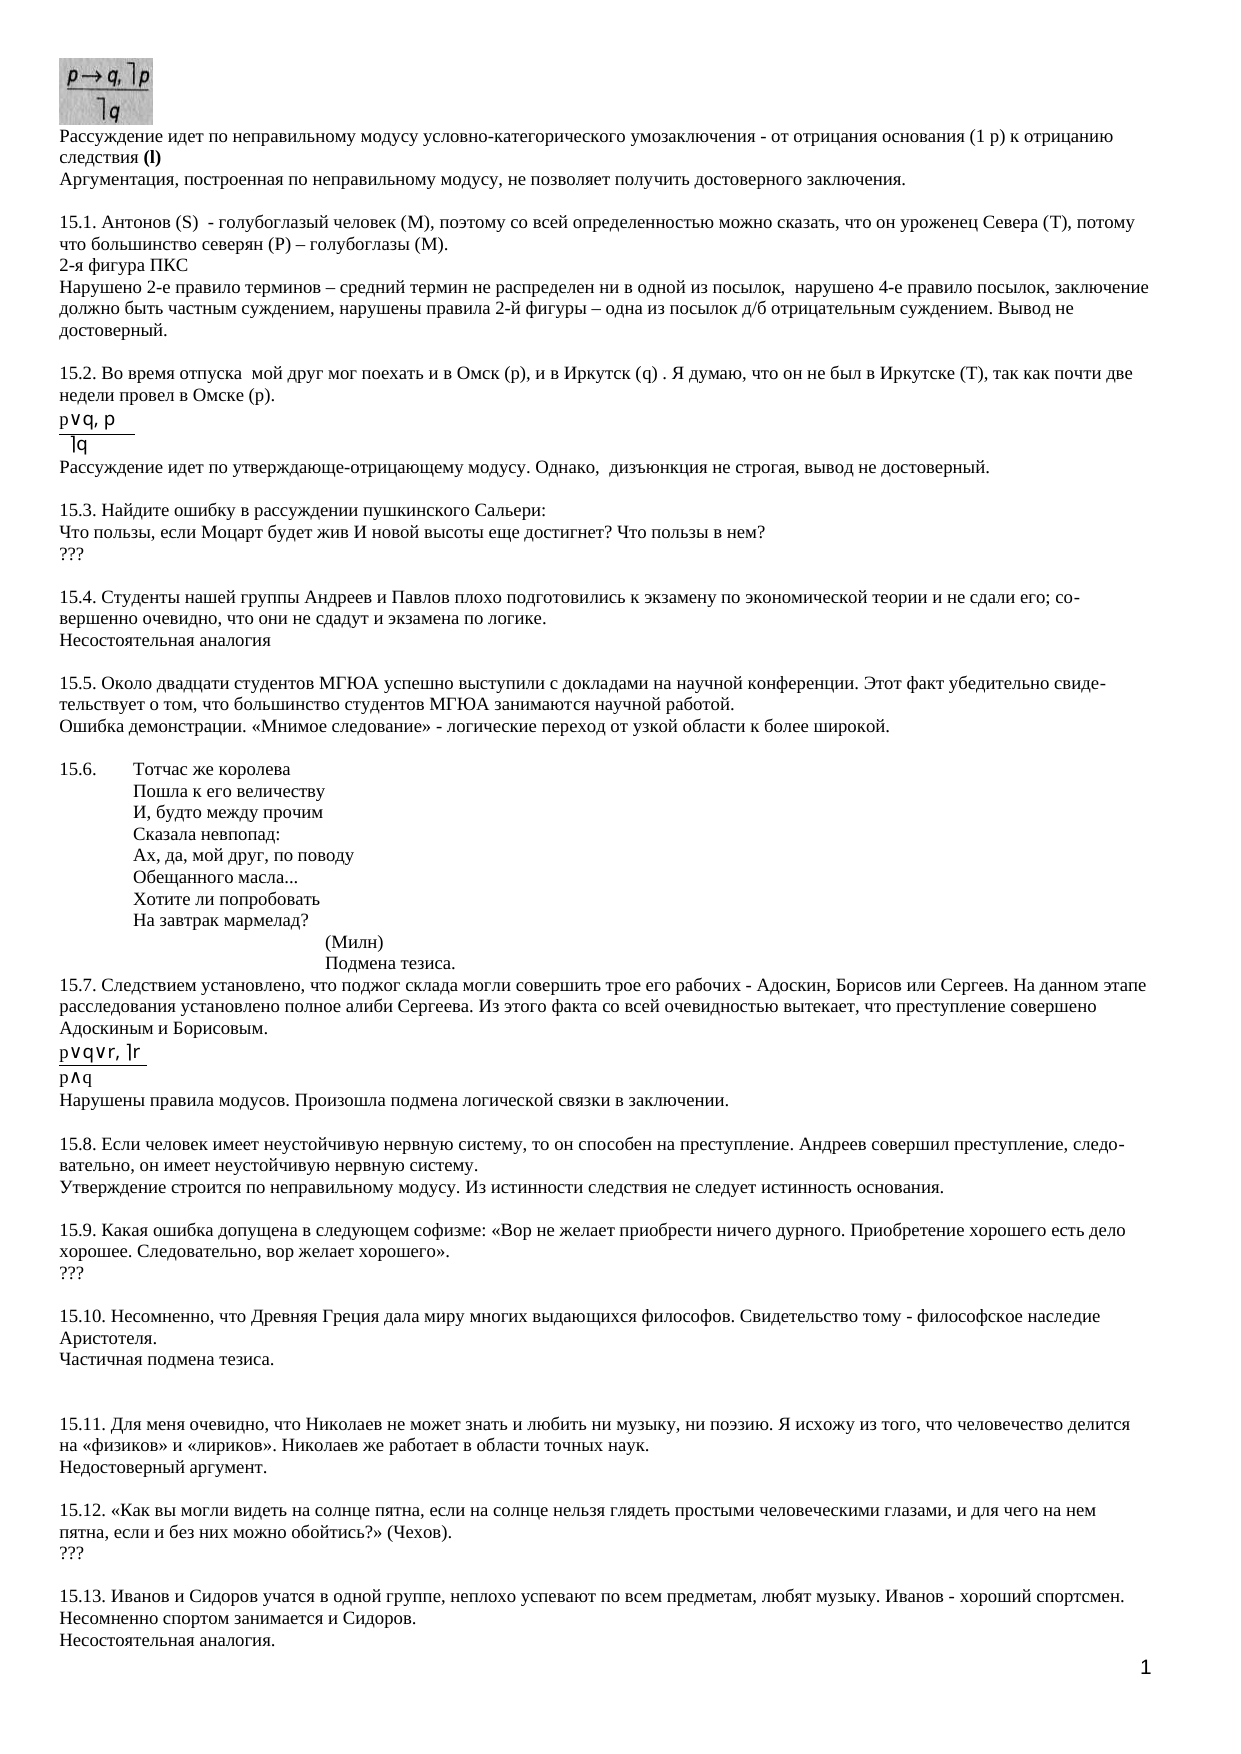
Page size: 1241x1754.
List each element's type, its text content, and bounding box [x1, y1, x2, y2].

text 2-я фигура ПКС [59, 254, 1152, 276]
text 15.12. «Как вы могли видеть на солнце пятна, если на солнце нельзя глядеть простыми человеческими глазами, и для чего на нем пятна, если и без них можно обойтись?» (Чехов). [59, 1499, 1152, 1542]
text 15.4. Студенты нашей группы Андреев и Павлов плохо подготовились к экзамену по экономической теории и не сдали его; совершенно очевидно, что они не сдадут и экзамена по логике. [59, 586, 1152, 629]
text 15.5. Около двадцати студентов МГЮА успешно выступили с докладами на научной конференции. Этот факт убедительно свидетельствует о том, что большинство студентов МГЮА занимаются научной работой. [59, 672, 1152, 715]
text Ах, да, мой друг, по поводу [59, 844, 1152, 866]
text 15.9. Какая ошибка допущена в следующем софизме: «Вор не желает приобрести ничего дурного. Приобретение хорошего есть дело хорошее. Следовательно, вор желает хорошего». [59, 1219, 1152, 1262]
text ??? [59, 1262, 1152, 1283]
text Рассуждение идет по утверждающе-отрицающему модусу. Однако, дизъюнкция не строгая, вывод не достоверный. [59, 456, 1152, 478]
text Нарушено 2-е правило терминов – средний термин не распределен ни в одной из посылок, нарушено 4-е правило посылок, заключение должно быть частным суждением, нарушены правила 2-й фигуры – одна из посылок д/б отрицательным суждением. Вывод не достоверный. [59, 276, 1152, 340]
text Обещанного масла... [59, 866, 1152, 887]
text 15.8. Если человек имеет неустойчивую нервную систему, то он способен на преступление. Андреев совершил преступление, следовательно, он имеет неустойчивую нервную систему. [59, 1132, 1152, 1176]
text Пошла к его величеству [59, 779, 1152, 801]
text ??? [59, 542, 1152, 564]
text ??? [59, 1542, 1152, 1564]
text На завтрак мармелад? [59, 909, 1152, 931]
text 15.2. Во время отпуска мой друг мог поехать и в Омск (р), и в Иркутск (q) . Я думаю, что он не был в Иркутске (Т), так как почти две недели провел в Омске (р). [59, 362, 1152, 405]
text p∧q [59, 1064, 1152, 1089]
text 15.3. Найдите ошибку в рассуждении пушкинского Сальери: [59, 499, 1152, 521]
text 15.10. Несомненно, что Древняя Греция дала миру многих выдающихся философов. Свидетельство тому - философское наследие Аристотеля. [59, 1305, 1152, 1348]
text Нарушены правила модусов. Произошла подмена логической связки в заключении. [59, 1089, 1152, 1111]
text ⌉q [59, 431, 1152, 456]
text Несостоятельная аналогия [59, 629, 1152, 650]
text (Милн) [59, 931, 1152, 952]
text 15.1. Антонов (S) - голубоглазый человек (M), поэтому со всей определенностью можно сказать, что он уроженец Севера (T), потому что большинство северян (P) – голубоглазы (M). [59, 211, 1152, 254]
text Ошибка демонстрации. «Мнимое следование» - логические переход от узкой области к более широкой. [59, 715, 1152, 736]
text Что пользы, если Моцарт будет жив И новой высоты еще достигнет? Что пользы в нем? [59, 521, 1152, 542]
text Подмена тезиса. [59, 952, 1152, 974]
text И, будто между прочим [59, 801, 1152, 823]
text Недостоверный аргумент. [59, 1456, 1152, 1477]
text 15.11. Для меня очевидно, что Николаев не может знать и любить ни музыку, ни поэзию. Я исхожу из того, что человечество делится на «физиков» и «лириков». Николаев же работает в области точных наук. [59, 1413, 1152, 1456]
text Утверждение строится по неправильному модусу. Из истинности следствия не следует истинность основания. [59, 1176, 1152, 1197]
text Несостоятельная аналогия. [59, 1628, 1152, 1650]
text p∨q, p [59, 405, 1152, 431]
text Рассуждение идет по неправильному модусу условно-категорического умозаключения - от отрицания основания (1 р) к отрицанию следствия (l) [59, 125, 1152, 168]
text Сказала невпопад: [59, 823, 1152, 844]
text p∨q∨r, ⌉r [59, 1038, 1152, 1064]
text Частичная подмена тезиса. [59, 1348, 1152, 1370]
text 15.6. Тотчас же королева [59, 758, 1152, 779]
picture [59, 58, 153, 125]
text Аргументация, построенная по неправильному модусу, не позволяет получить достоверного заключения. [59, 168, 1152, 189]
text Хотите ли попробовать [59, 887, 1152, 909]
text 15.7. Следствием установлено, что поджог склада могли совершить трое его рабочих - Адоскин, Борисов или Сергеев. На данном этапе расследования установлено полное алиби Сергеева. Из этого факта со всей очевидностью вытекает, что преступление совершено Адоскиным и Борисовым. [59, 974, 1152, 1038]
text 15.13. Иванов и Сидоров учатся в одной группе, неплохо успевают по всем предметам, любят музыку. Иванов - хороший спортсмен. Несомненно спортом занимается и Сидоров. [59, 1585, 1152, 1628]
